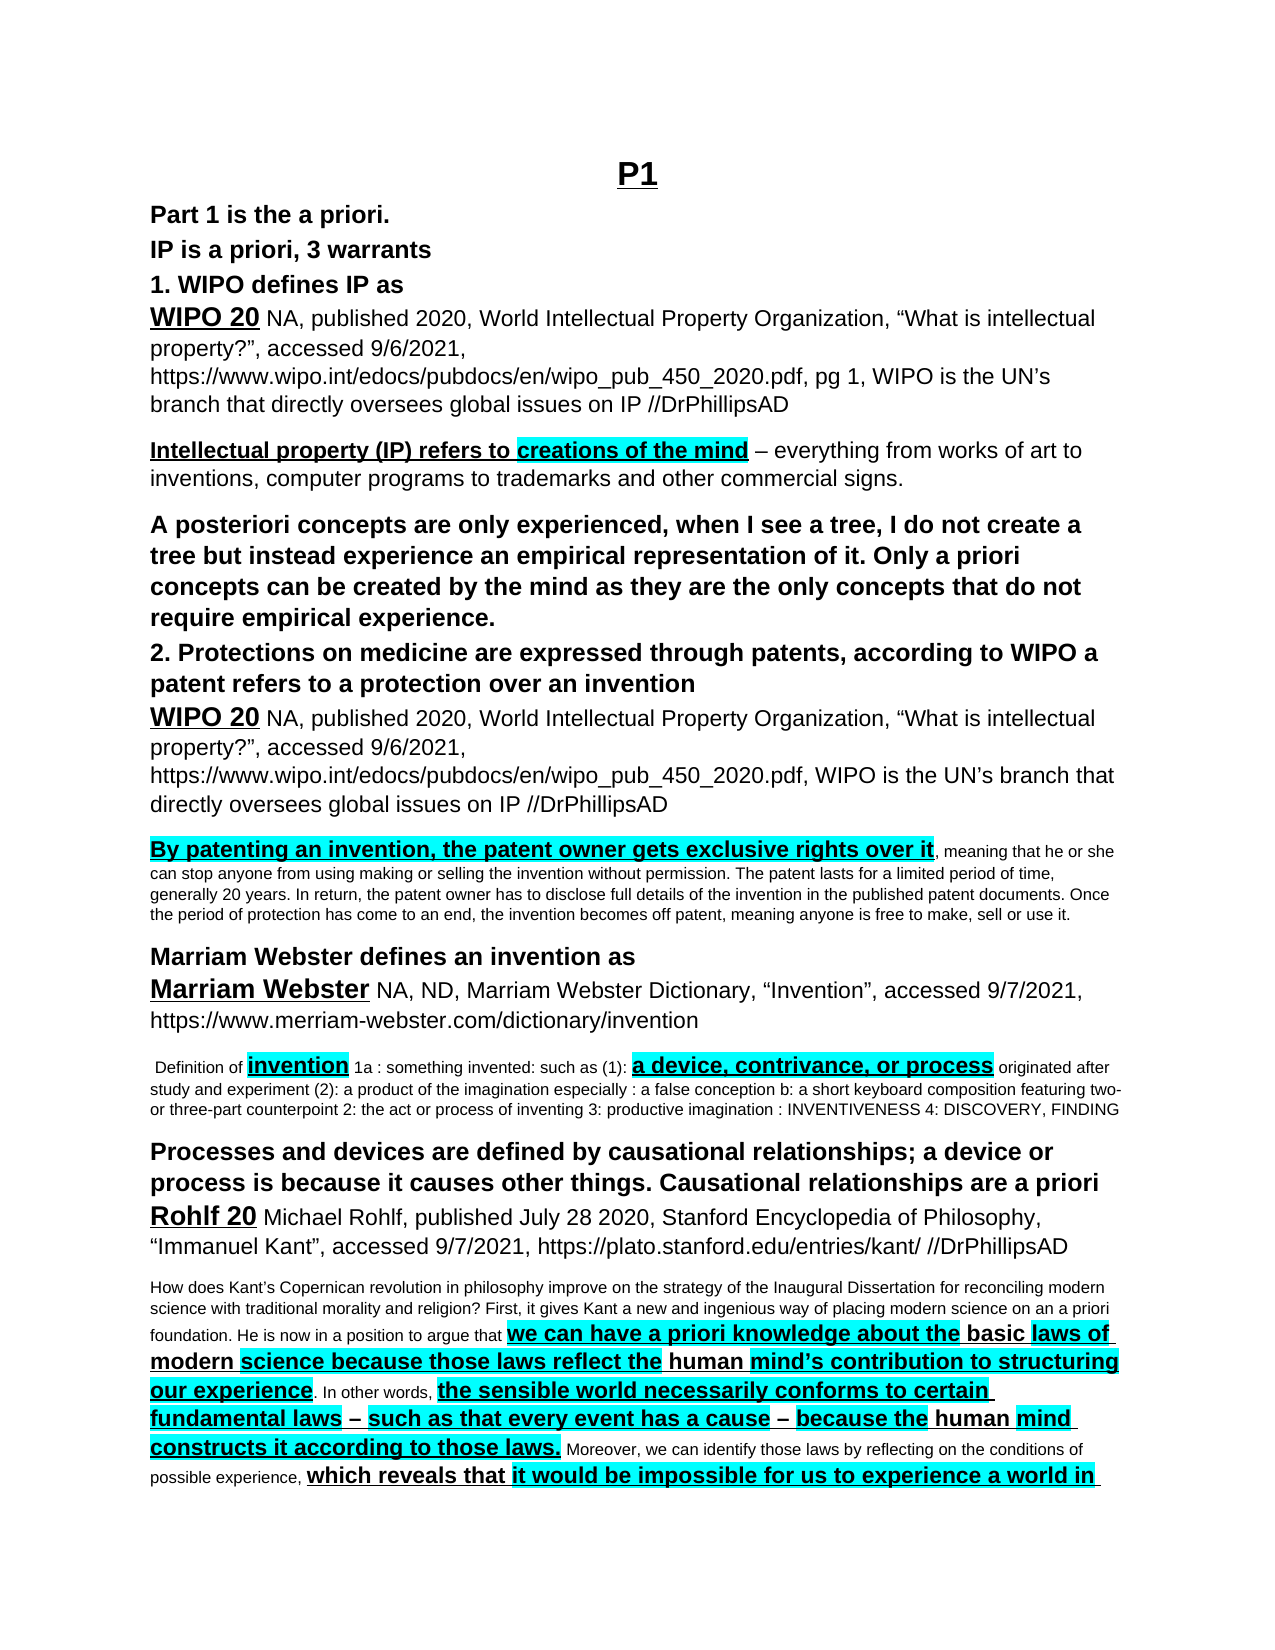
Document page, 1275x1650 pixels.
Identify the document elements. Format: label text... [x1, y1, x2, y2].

subtitle Marriam Webster defines an invention as [150, 942, 1125, 971]
text Intellectual property (IP) refers to creations of the mind – everything from works of art to inventions, computer programs to trademarks and other commercial signs. [150, 437, 1125, 491]
text WIPO 20 NA, published 2020, World Intellectual Property Organization, “What is intellectual property?”, accessed 9/6/2021, https://www.wipo.int/edocs/pubdocs/en/wipo_pub_450_2020.pdf, pg 1, WIPO is the UN’s branch that directly oversees global issues on IP //DrPhillipsAD [150, 301, 1125, 418]
subtitle A posteriori concepts are only experienced, when I see a tree, I do not create a tree but instead experience an empirical representation of it. Only a priori concepts can be created by the mind as they are the only concepts that do not require empirical experience. [150, 510, 1125, 632]
text Definition of invention 1a : something invented: such as (1): a device, contrivance, or process originated after study and experiment (2): a product of the imagination especially : a false conception b: a short keyboard composition featuring two- or three-part counterpoint 2: the act or process of inventing 3: productive imagination : INVENTIVENESS 4: DISCOVERY, FINDING [150, 1052, 1125, 1119]
subtitle 2. Protections on medicine are expressed through patents, according to WIPO a patent refers to a protection over an invention [150, 638, 1125, 698]
text Marriam Webster NA, ND, Marriam Webster Dictionary, “Invention”, accessed 9/7/2021, https://www.merriam-webster.com/dictionary/invention [150, 973, 1125, 1033]
text WIPO 20 NA, published 2020, World Intellectual Property Organization, “What is intellectual property?”, accessed 9/6/2021, https://www.wipo.int/edocs/pubdocs/en/wipo_pub_450_2020.pdf, WIPO is the UN’s branch that directly oversees global issues on IP //DrPhillipsAD [150, 701, 1125, 817]
text By patenting an invention, the patent owner gets exclusive rights over it, meaning that he or she can stop anyone from using making or selling the invention without permission. The patent lasts for a limited period of time, generally 20 years. In return, the patent owner has to disclose full details of the invention in the published patent documents. Once the period of protection has come to an end, the invention becomes off patent, meaning anyone is free to make, sell or use it. [150, 836, 1125, 924]
subtitle P1 [150, 154, 1125, 193]
text Rohlf 20 Michael Rohlf, published July 28 2020, Stanford Encyclopedia of Philosophy, “Immanuel Kant”, accessed 9/7/2021, https://plato.stanford.edu/entries/kant/ //DrPhillipsAD [150, 1199, 1125, 1259]
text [150, 1278, 1125, 1488]
subtitle IP is a priori, 3 warrants [150, 235, 1125, 264]
subtitle Processes and devices are defined by causational relationships; a device or process is because it causes other things. Causational relationships are a priori [150, 1137, 1125, 1197]
subtitle Part 1 is the a priori. [150, 200, 1125, 228]
subtitle 1. WIPO defines IP as [150, 270, 1125, 299]
